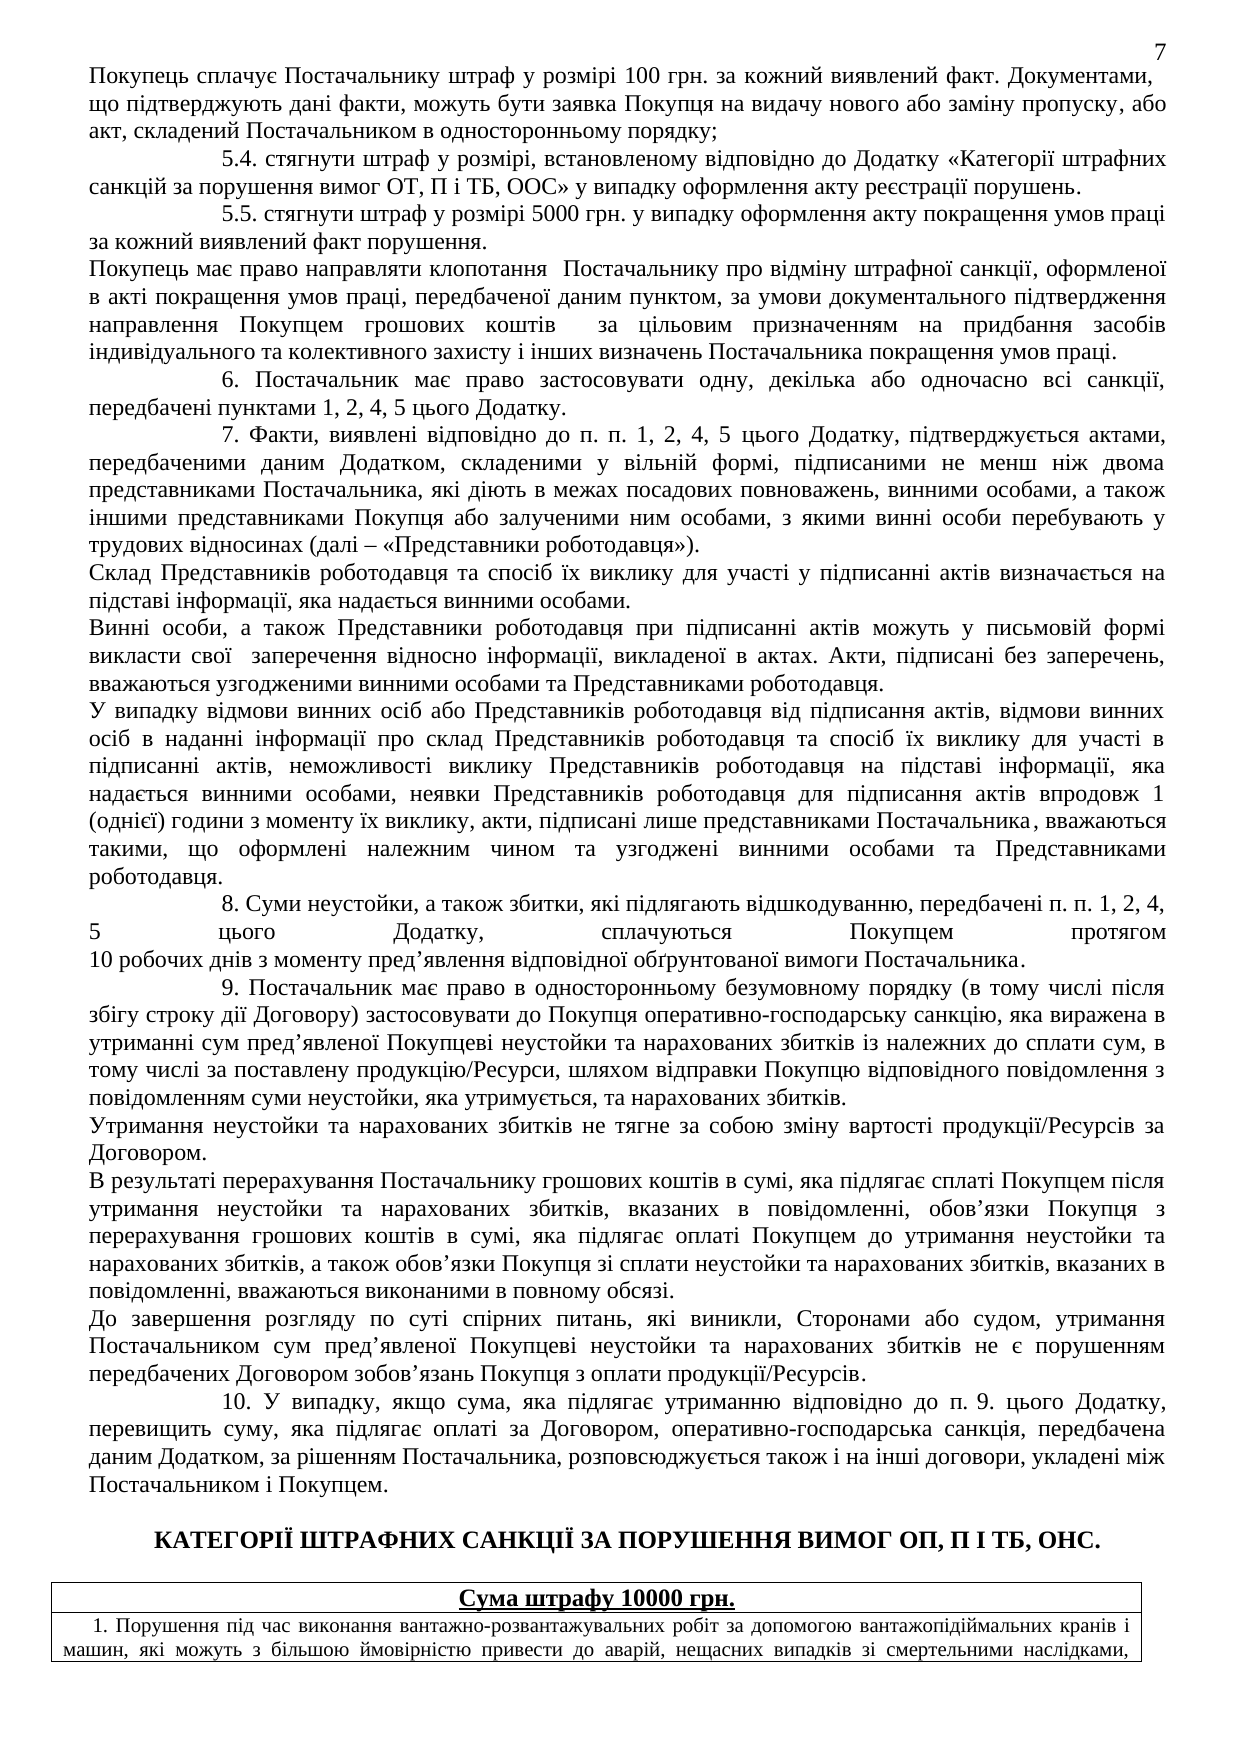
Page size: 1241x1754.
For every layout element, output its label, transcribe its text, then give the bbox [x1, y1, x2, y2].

text 5.5. стягнути штраф у розмірі 5000 грн. у випадку оформлення акту покращення умов праці за кожний виявлений факт порушення. [89, 199, 1167, 254]
text Покупець має право направляти клопотання Постачальнику про відміну штрафної санкції, оформленої в акті покращення умов праці, передбаченої даним пунктом, за умови документального підтвердження направлення Покупцем грошових коштів за цільовим призначенням на придбання засобів індивідуального та колективного захисту і інших визначень Постачальника покращення умов праці. [89, 254, 1167, 365]
text 5.4. стягнути штраф у розмірі, встановленому відповідно до Додатку «Категорії штрафних санкцій за порушення вимог ОТ, П і ТБ, ООС» у випадку оформлення акту реєстрації порушень. [89, 144, 1167, 199]
text 7. Факти, виявлені відповідно до п. п. 1, 2, 4, 5 цього Додатку, підтверджується актами, передбаченими даним Додатком, складеними у вільній формі, підписаними не менш ніж двома представниками Постачальника, які діють в межах посадових повноважень, винними особами, а також іншими представниками Покупця або залученими ним особами, з якими винні особи перебувають у трудових відносинах (далі – «Представники роботодавця»). [89, 420, 1167, 558]
table_header Сума штрафу 10000 грн. [52, 1583, 1141, 1612]
text Утримання неустойки та нарахованих збитків не тягне за собою зміну вартості продукції/Ресурсів за Договором. [89, 1111, 1167, 1166]
text 9. Постачальник має право в односторонньому безумовному порядку (в тому числі після збігу строку дії Договору) застосовувати до Покупця оперативно-господарську санкцію, яка виражена в утриманні сум пред’явленої Покупцеві неустойки та нарахованих збитків із належних до сплати сум, в тому числі за поставлену продукцію/Ресурси, шляхом відправки Покупцю відповідного повідомлення з повідомленням суми неустойки, яка утримується, та нарахованих збитків. [89, 973, 1167, 1111]
text У випадку відмови винних осіб або Представників роботодавця від підписання актів, відмови винних осіб в наданні інформації про склад Представників роботодавця та спосіб їх виклику для участі в підписанні актів, неможливості виклику Представників роботодавця на підставі інформації, яка надається винними особами, неявки Представників роботодавця для підписання актів впродовж 1 (однієї) години з моменту їх виклику, акти, підписані лише представниками Постачальника, вважаються такими, що оформлені належним чином та узгоджені винними особами та Представниками роботодавця. [89, 696, 1167, 889]
text Склад Представників роботодавця та спосіб їх виклику для участі у підписанні актів визначається на підставі інформації, яка надається винними особами. [89, 558, 1167, 613]
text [89, 61, 1167, 144]
text 10. У випадку, якщо сума, яка підлягає утриманню відповідно до п. 9. цього Додатку, перевищить суму, яка підлягає оплаті за Договором, оперативно-господарська санкція, передбачена даним Додатком, за рішенням Постачальника, розповсюджується також і на інші договори, укладені між Постачальником і Покупцем. [89, 1387, 1167, 1497]
text В результаті перерахування Постачальнику грошових коштів в сумі, яка підлягає сплаті Покупцем після утримання неустойки та нарахованих збитків, вказаних в повідомленні, обов’язки Покупця з перерахування грошових коштів в сумі, яка підлягає оплаті Покупцем до утримання неустойки та нарахованих збитків, а також обов’язки Покупця зі сплати неустойки та нарахованих збитків, вказаних в повідомленні, вважаються виконаними в повному обсязі. [89, 1166, 1167, 1304]
text До завершення розгляду по суті спірних питань, які виникли, Сторонами або судом, утримання Постачальником сум пред’явленої Покупцеві неустойки та нарахованих збитків не є порушенням передбачених Договором зобов’язань Покупця з оплати продукції/Ресурсів. [89, 1304, 1167, 1387]
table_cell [52, 1613, 1141, 1661]
text КАТЕГОРІЇ ШТРАФНИХ САНКЦІЇ ЗА ПОРУШЕННЯ ВИМОГ ОП, П І ТБ, ОНС. [89, 1525, 1167, 1553]
text Винні особи, а також Представники роботодавця при підписанні актів можуть у письмовій формі викласти свої заперечення відносно інформації, викладеної в актах. Акти, підписані без заперечень, вважаються узгодженими винними особами та Представниками роботодавця. [89, 613, 1167, 696]
text 8. Суми неустойки, а також збитки, які підлягають відшкодуванню, передбачені п. п. 1, 2, 4, 5 цього Додатку, сплачуються Покупцем протягом 10 робочих днів з моменту пред’явлення відповідної обґрунтованої вимоги Постачальника. [89, 889, 1167, 973]
text 6. Постачальник має право застосовувати одну, декілька або одночасно всі санкції, передбачені пунктами 1, 2, 4, 5 цього Додатку. [89, 365, 1167, 420]
